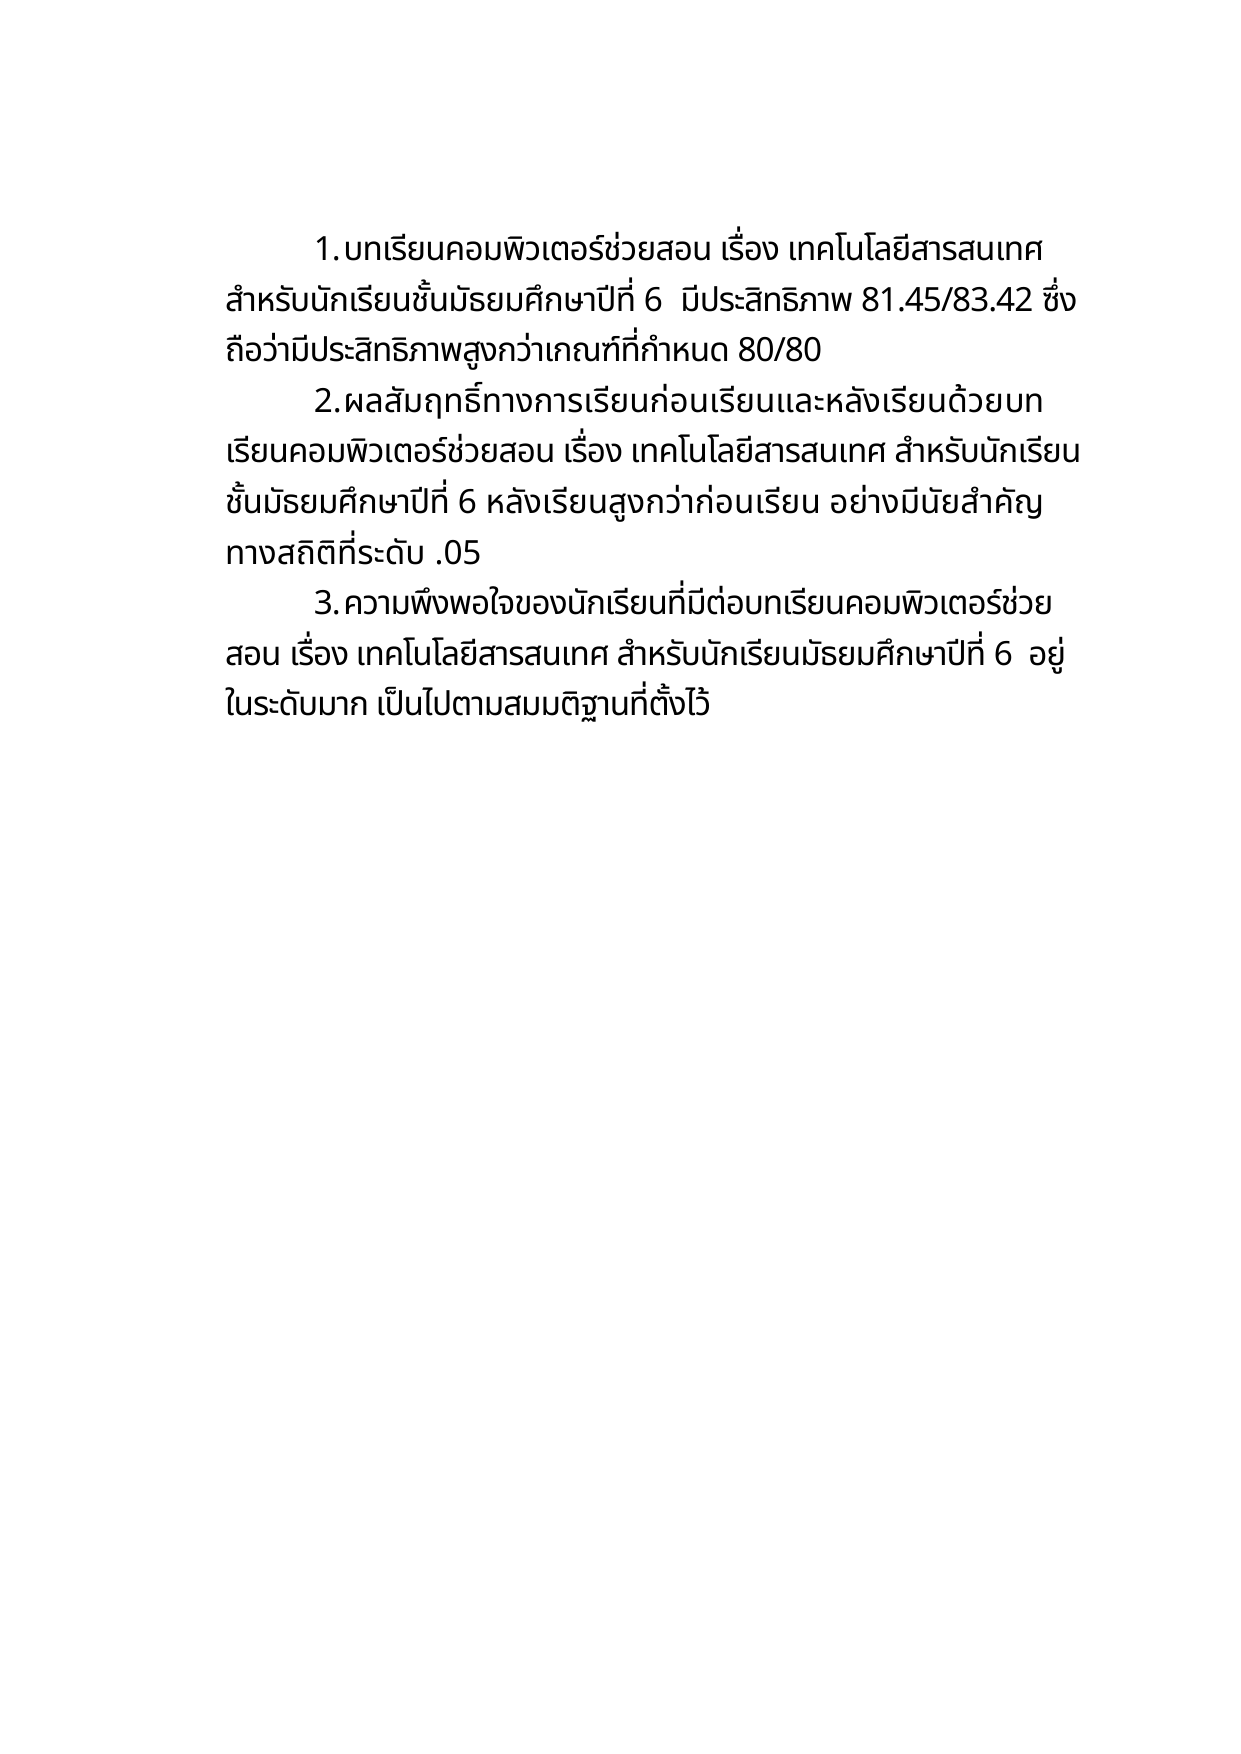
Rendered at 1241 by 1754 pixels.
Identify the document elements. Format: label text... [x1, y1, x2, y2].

text 2. ผลสัมฤทธิ์ทางการเรียนก่อนเรียนและหลังเรียนด้วยบทเรียนคอมพิวเตอร์ช่วยสอน เรื่อง เทคโนโลยีสารสนเทศ สำหรับนักเรียนชั้นมัธยมศึกษาปีที่ 6 หลังเรียนสูงกว่าก่อนเรียน อย่างมีนัยสำคัญทางสถิติที่ระดับ .05 [225, 377, 1090, 579]
text 3. ความพึงพอใจของนักเรียนที่มีต่อบทเรียนคอมพิวเตอร์ช่วยสอน เรื่อง เทคโนโลยีสารสนเทศ สำหรับนักเรียนมัธยมศึกษาปีที่ 6 อยู่ในระดับมาก เป็นไปตามสมมติฐานที่ตั้งไว้ [225, 579, 1090, 731]
text 1. บทเรียนคอมพิวเตอร์ช่วยสอน เรื่อง เทคโนโลยีสารสนเทศ สำหรับนักเรียนชั้นมัธยมศึกษาปีที่ 6 มีประสิทธิภาพ 81.45/83.42 ซึ่งถือว่ามีประสิทธิภาพสูงกว่าเกณฑ์ที่กำหนด 80/80 [225, 225, 1090, 377]
